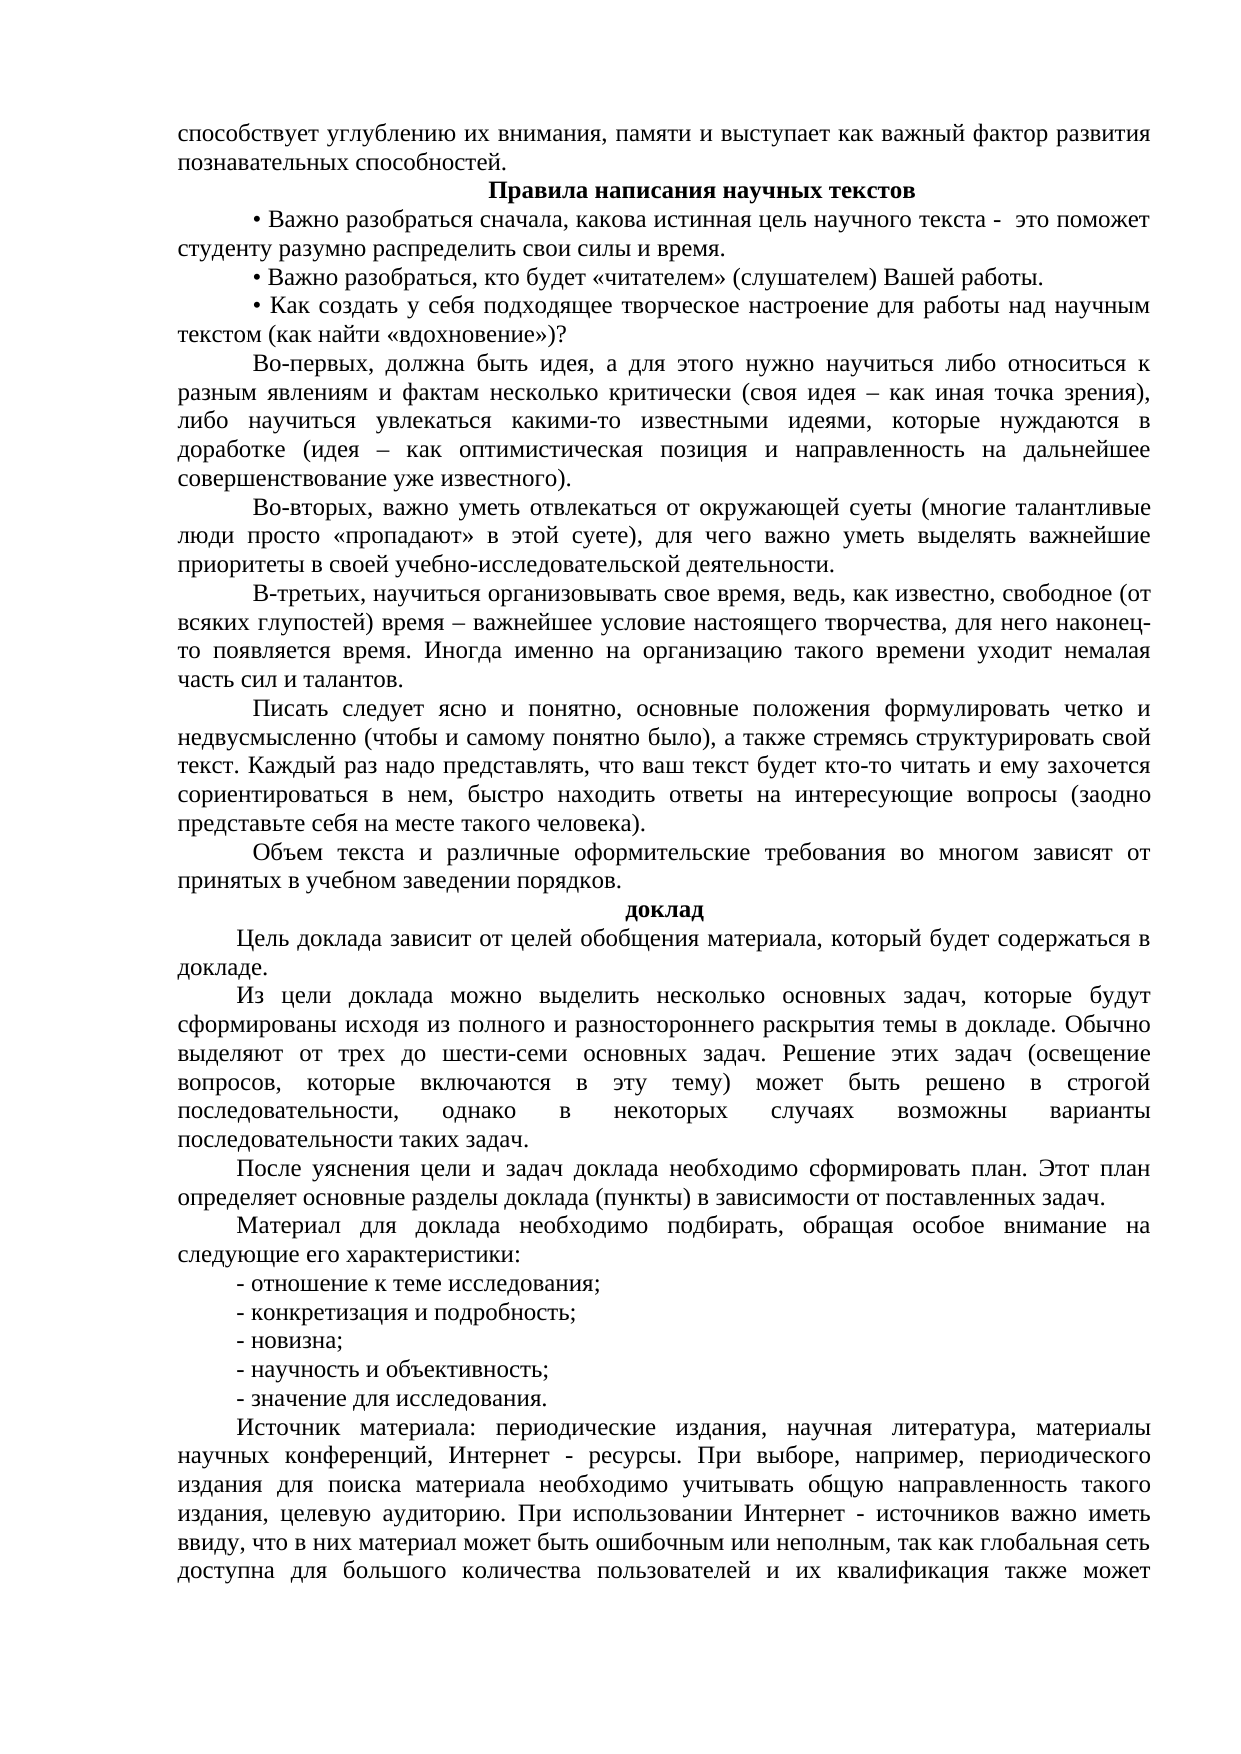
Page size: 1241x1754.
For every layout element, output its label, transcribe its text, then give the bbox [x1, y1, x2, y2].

text Из цели доклада можно выделить несколько основных задач, которые будут сформированы исходя из полного и разностороннего раскрытия темы в докладе. Обычно выделяют от трех до шести-семи основных задач. Решение этих задач (освещение вопросов, которые включаются в эту тему) может быть решено в строгой последовательности, однако в некоторых случаях возможны варианты последовательности таких задач. [177, 981, 1152, 1153]
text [177, 1412, 1152, 1584]
text После уяснения цели и задач доклада необходимо сформировать план. Этот план определяет основные разделы доклада (пункты) в зависимости от поставленных задач. [177, 1153, 1152, 1211]
text • Важно разобраться, кто будет «читателем» (слушателем) Вашей работы. [177, 262, 1152, 291]
text Правила написания научных текстов [177, 176, 1152, 204]
text • Важно разобраться сначала, какова истинная цель научного текста - это поможет студенту разумно распределить свои силы и время. [177, 204, 1152, 262]
text Объем текста и различные оформительские требования во многом зависят от принятых в учебном заведении порядков. [177, 837, 1152, 894]
text - научность и объективность; [177, 1354, 1152, 1383]
text • Как создать у себя подходящее творческое настроение для работы над научным текстом (как найти «вдохновение»)? [177, 291, 1152, 348]
text Во-вторых, важно уметь отвлекаться от окружающей суеты (многие талантливые люди просто «пропадают» в этой суете), для чего важно уметь выделять важнейшие приоритеты в своей учебно-исследовательской деятельности. [177, 492, 1152, 578]
text - значение для исследования. [177, 1383, 1152, 1412]
text В-третьих, научиться организовывать свое время, ведь, как известно, свободное (от всяких глупостей) время – важнейшее условие настоящего творчества, для него наконец-то появляется время. Иногда именно на организацию такого времени уходит немалая часть сил и талантов. [177, 578, 1152, 693]
text Писать следует ясно и понятно, основные положения формулировать четко и недвусмысленно (чтобы и самому понятно было), а также стремясь структурировать свой текст. Каждый раз надо представлять, что ваш текст будет кто-то читать и ему захочется сориентироваться в нем, быстро находить ответы на интересующие вопросы (заодно представьте себя на месте такого человека). [177, 693, 1152, 837]
text Материал для доклада необходимо подбирать, обращая особое внимание на следующие его характеристики: [177, 1211, 1152, 1268]
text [177, 118, 1152, 176]
text Во-первых, должна быть идея, а для этого нужно научиться либо относиться к разным явлениям и фактам несколько критически (своя идея – как иная точка зрения), либо научиться увлекаться какими-то известными идеями, которые нуждаются в доработке (идея – как оптимистическая позиция и направленность на дальнейшее совершенствование уже известного). [177, 348, 1152, 492]
text - новизна; [177, 1326, 1152, 1354]
text Цель доклада зависит от целей обобщения материала, который будет содержаться в докладе. [177, 923, 1152, 981]
text - отношение к теме исследования; [177, 1268, 1152, 1297]
text доклад [177, 894, 1152, 923]
text - конкретизация и подробность; [177, 1297, 1152, 1326]
